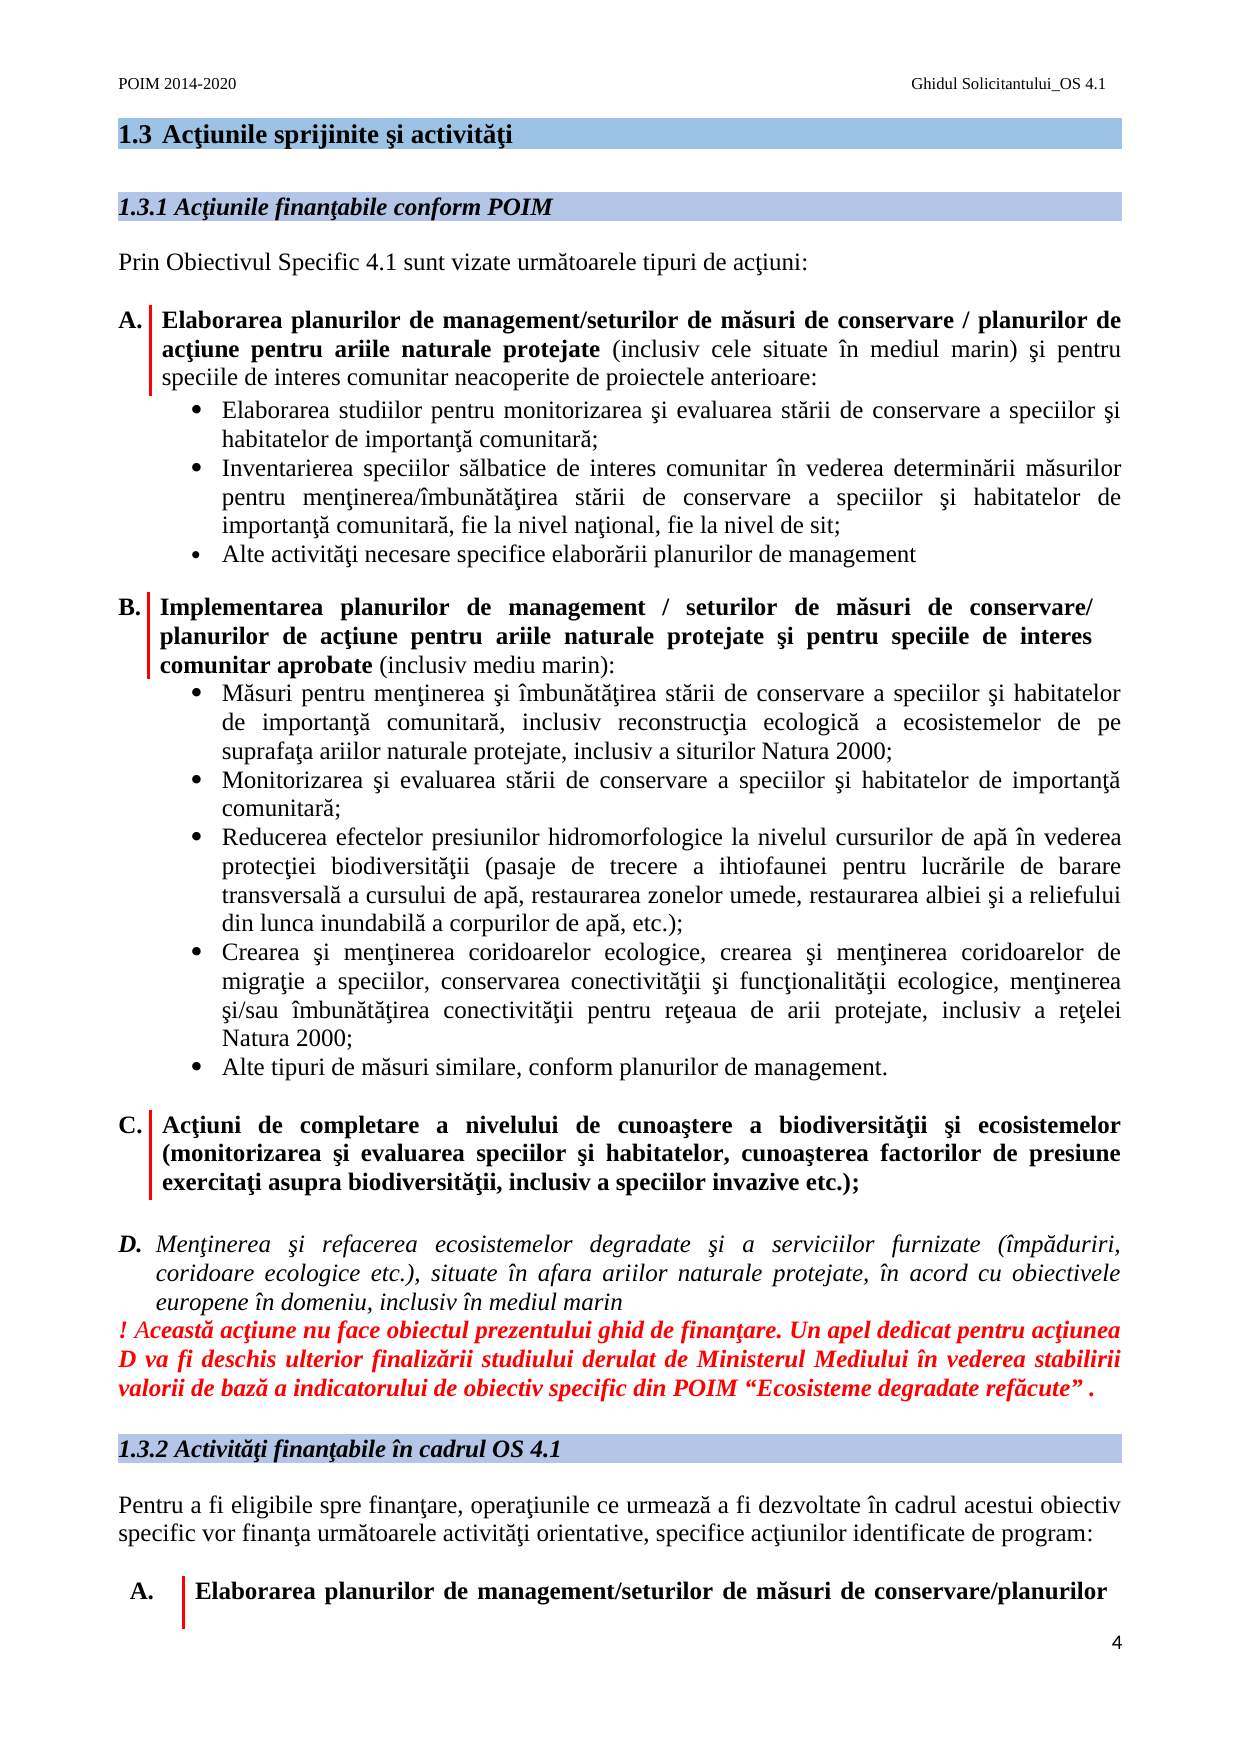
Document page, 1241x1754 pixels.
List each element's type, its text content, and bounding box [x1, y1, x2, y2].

table_header A. [118, 1576, 182, 1629]
list Alte tipuri de măsuri similare, conform planurilor de management. [192, 1052, 1122, 1081]
text Prin Obiectivul Specific 4.1 sunt vizate următoarele tipuri de acţiuni: [118, 247, 1122, 276]
subtitle 1.3.1 Acţiunile finanţabile conform POIM [118, 192, 1122, 221]
list Elaborarea studiilor pentru monitorizarea şi evaluarea stării de conservare a speciilor şi habitatelor de importanţă comunitară; [192, 396, 1122, 453]
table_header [185, 1576, 1119, 1629]
list Reducerea efectelor presiunilor hidromorfologice la nivelul cursurilor de apă în vederea protecţiei biodiversităţii (pasaje de trecere a ihtiofaunei pentru lucrările de barare transversală a cursului de apă, restaurarea zonelor umede, restaurarea albiei şi a reliefului din lunca inundabilă a corpurilor de apă, etc.); [192, 822, 1122, 937]
list Menţinerea şi refacerea ecosistemelor degradate şi a serviciilor furnizate (împăduriri, coridoare ecologice etc.), situate în afara ariilor naturale protejate, în acord cu obiectivele europene în domeniu, inclusiv în mediul marin [118, 1229, 1122, 1315]
table_header Implementarea planurilor de management / seturilor de măsuri de conservare/ planurilor de acţiune pentru ariile naturale protejate şi pentru speciile de interes comunitar aprobate (inclusiv mediu marin): [150, 592, 1105, 678]
text Pentru a fi eligibile spre finanţare, operaţiunile ce urmează a fi dezvoltate în cadrul acestui obiectiv specific vor finanţa următoarele activităţi orientative, specifice acţiunilor identificate de program: [118, 1490, 1122, 1547]
subtitle Acţiunile sprijinite şi activităţi [118, 118, 1122, 149]
table_header [107, 1110, 149, 1200]
list Monitorizarea şi evaluarea stării de conservare a speciilor şi habitatelor de importanţă comunitară; [192, 765, 1122, 822]
table_header Elaborarea planurilor de management/seturilor de măsuri de conservare / planurilor de acţiune pentru ariile naturale protejate (inclusiv cele situate în mediul marin) şi pentru speciile de interes comunitar neacoperite de proiectele anterioare: [152, 305, 1133, 396]
list Inventarierea speciilor sălbatice de interes comunitar în vederea determinării măsurilor pentru menţinerea/îmbunătăţirea stării de conservare a speciilor şi habitatelor de importanţă comunitară, fie la nivel naţional, fie la nivel de sit; [192, 453, 1122, 539]
list Crearea şi menţinerea coridoarelor ecologice, crearea şi menţinerea coridoarelor de migraţie a speciilor, conservarea conectivităţii şi funcţionalităţii ecologice, menţinerea şi/sau îmbunătăţirea conectivităţii pentru reţeaua de arii protejate, inclusiv a reţelei Natura 2000; [192, 937, 1122, 1052]
subtitle 1.3.2 Activităţi finanţabile în cadrul OS 4.1 [118, 1434, 1122, 1463]
list Măsuri pentru menţinerea şi îmbunătăţirea stării de conservare a speciilor şi habitatelor de importanţă comunitară, inclusiv reconstrucţia ecologică a ecosistemelor de pe suprafaţa ariilor naturale protejate, inclusiv a siturilor Natura 2000; [192, 678, 1122, 765]
table_header Acţiuni de completare a nivelului de cunoaştere a biodiversităţii şi ecosistemelor (monitorizarea şi evaluarea speciilor şi habitatelor, cunoaşterea factorilor de presiune exercitaţi asupra biodiversităţii, inclusiv a speciilor invazive etc.); [152, 1110, 1133, 1200]
table_header [107, 592, 147, 678]
text ! Această acţiune nu face obiectul prezentului ghid de finanţare. Un apel dedicat pentru acţiunea D va fi deschis ulterior finalizării studiului derulat de Ministerul Mediului în vederea stabilirii valorii de bază a indicatorului de obiectiv specific din POIM “Ecosisteme degradate refăcute” . [118, 1315, 1122, 1402]
table_header [107, 305, 149, 396]
list Alte activităţi necesare specifice elaborării planurilor de management [192, 539, 1122, 568]
